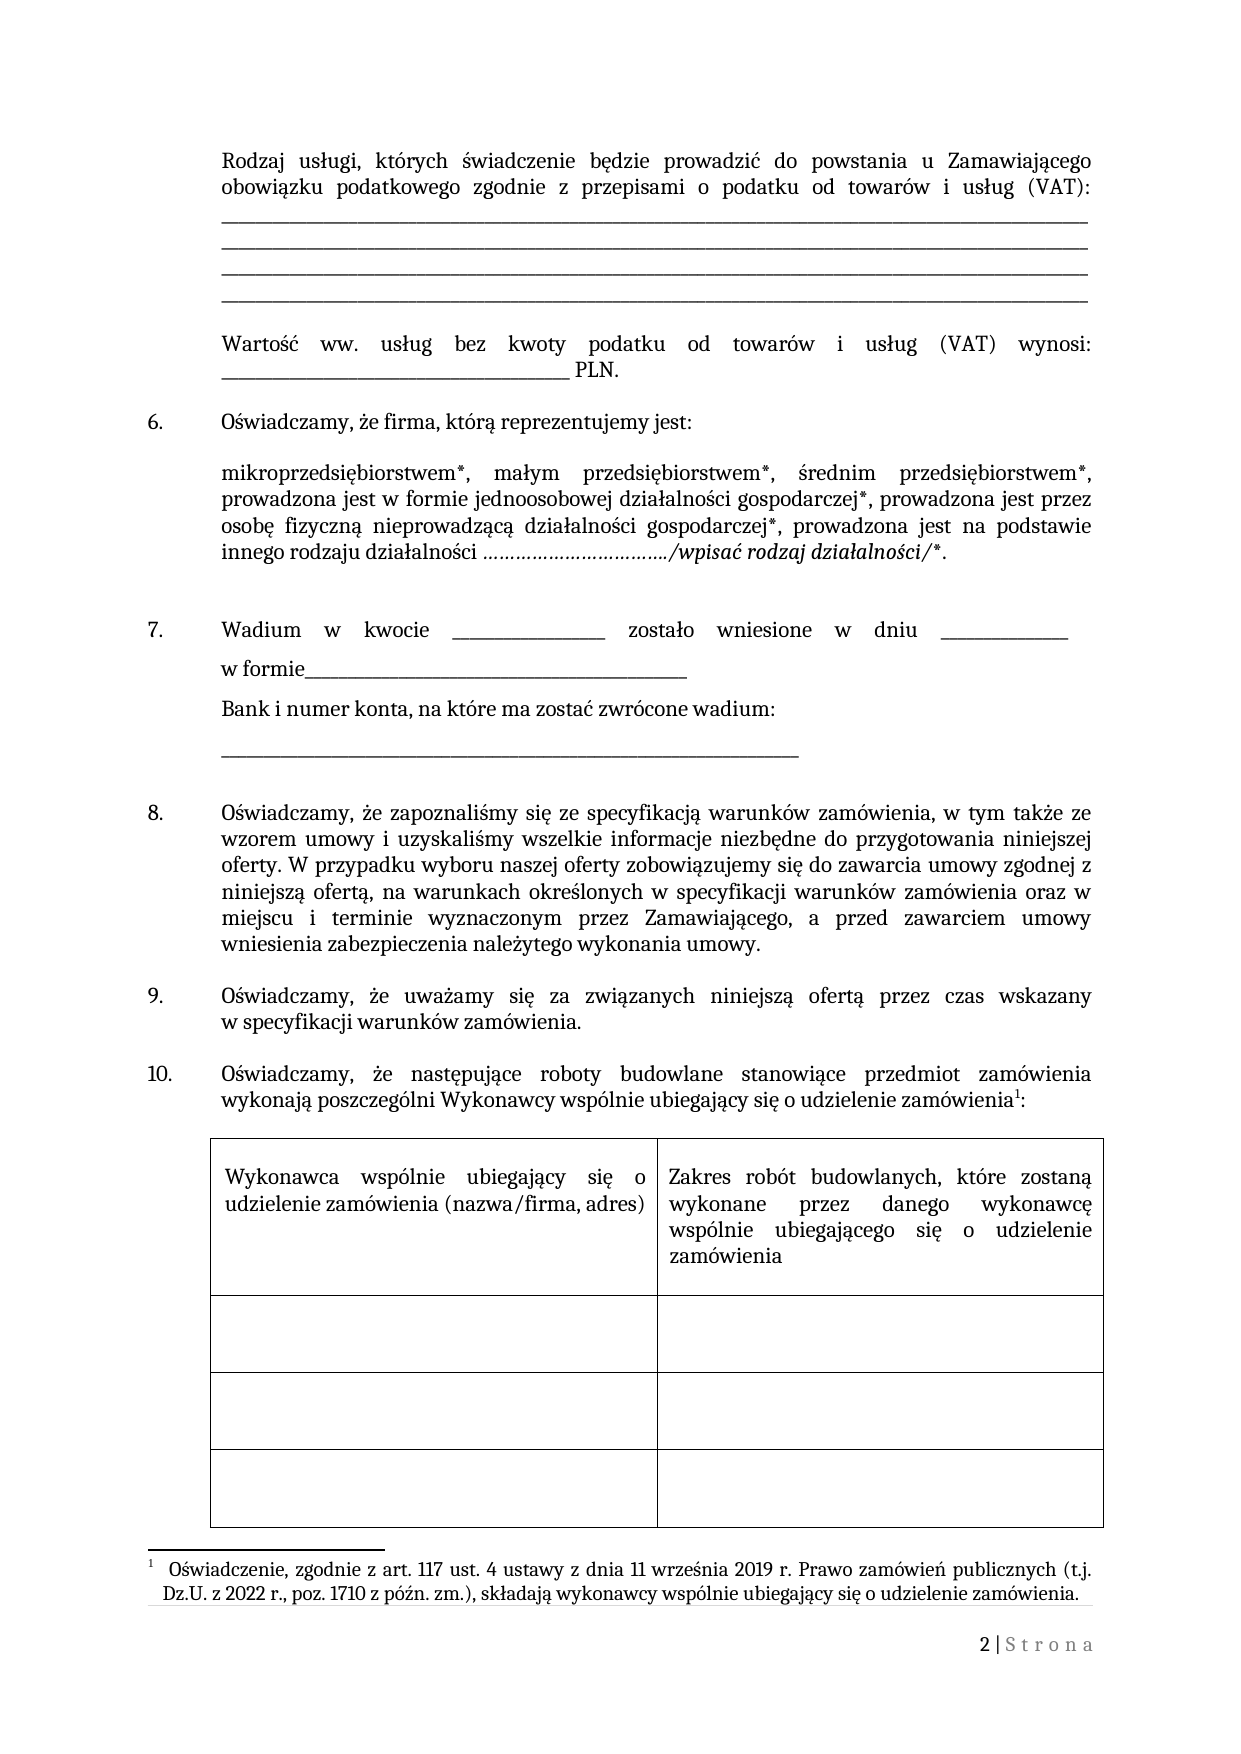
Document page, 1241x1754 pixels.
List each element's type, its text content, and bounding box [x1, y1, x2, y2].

text 9. Oświadczamy, że uważamy się za związanych niniejszą ofertą przez czas wskazany w specyfikacji warunków zamówienia. [148, 983, 1093, 1035]
text Rodzaj usługi, których świadczenie będzie prowadzić do powstania u Zamawiającego obowiązku podatkowego zgodnie z przepisami o podatku od towarów i usług (VAT): ________________________________________________________________________________________________________________________________________________________________________________________________________________________________________________________________________________________________________________________________________________________________________________________________________________________ [221, 148, 1093, 306]
table_header Wykonawca wspólnie ubiegający się o udzielenie zamówienia (nazwa/firma, adres) [211, 1139, 657, 1294]
text 8. Oświadczamy, że zapoznaliśmy się ze specyfikacją warunków zamówienia, w tym także ze wzorem umowy i uzyskaliśmy wszelkie informacje niezbędne do przygotowania niniejszej oferty. W przypadku wyboru naszej oferty zobowiązujemy się do zawarcia umowy zgodnej z niniejszą ofertą, na warunkach określonych w specyfikacji warunków zamówienia oraz w miejscu i terminie wyznaczonym przez Zamawiającego, a przed zawarciem umowy wniesienia zabezpieczenia należytego wykonania umowy. [148, 799, 1093, 958]
text 7. Wadium w kwocie __________________ zostało wniesione w dniu _______________ w formie_____________________________________________ [148, 617, 1093, 682]
text Bank i numer konta, na które ma zostać zwrócone wadium: ____________________________________________________________________ [221, 696, 1093, 761]
table_cell [658, 1373, 1103, 1449]
table_header Zakres robót budowlanych, które zostaną wykonane przez danego wykonawcę wspólnie ubiegającego się o udzielenie zamówienia [658, 1139, 1103, 1294]
text 10. Oświadczamy, że następujące roboty budowlane stanowiące przedmiot zamówienia wykonają poszczególni Wykonawcy wspólnie ubiegający się o udzielenie zamówienia: [148, 1060, 1093, 1113]
table_cell [211, 1450, 657, 1527]
text 6. Oświadczamy, że firma, którą reprezentujemy jest: [148, 408, 1093, 435]
table_cell [211, 1296, 657, 1372]
text mikroprzedsiębiorstwem*, małym przedsiębiorstwem*, średnim przedsiębiorstwem*, prowadzona jest w formie jednoosobowej działalności gospodarczej*, prowadzona jest przez osobę fizyczną nieprowadzącą działalności gospodarczej*, prowadzona jest na podstawie innego rodzaju działalności ……………………………./wpisać rodzaj działalności/*. [221, 460, 1093, 565]
table_cell [211, 1373, 657, 1449]
table_cell [658, 1450, 1103, 1527]
table_cell [658, 1296, 1103, 1372]
text Wartość ww. usług bez kwoty podatku od towarów i usług (VAT) wynosi: _________________________________________ PLN. [221, 331, 1093, 383]
